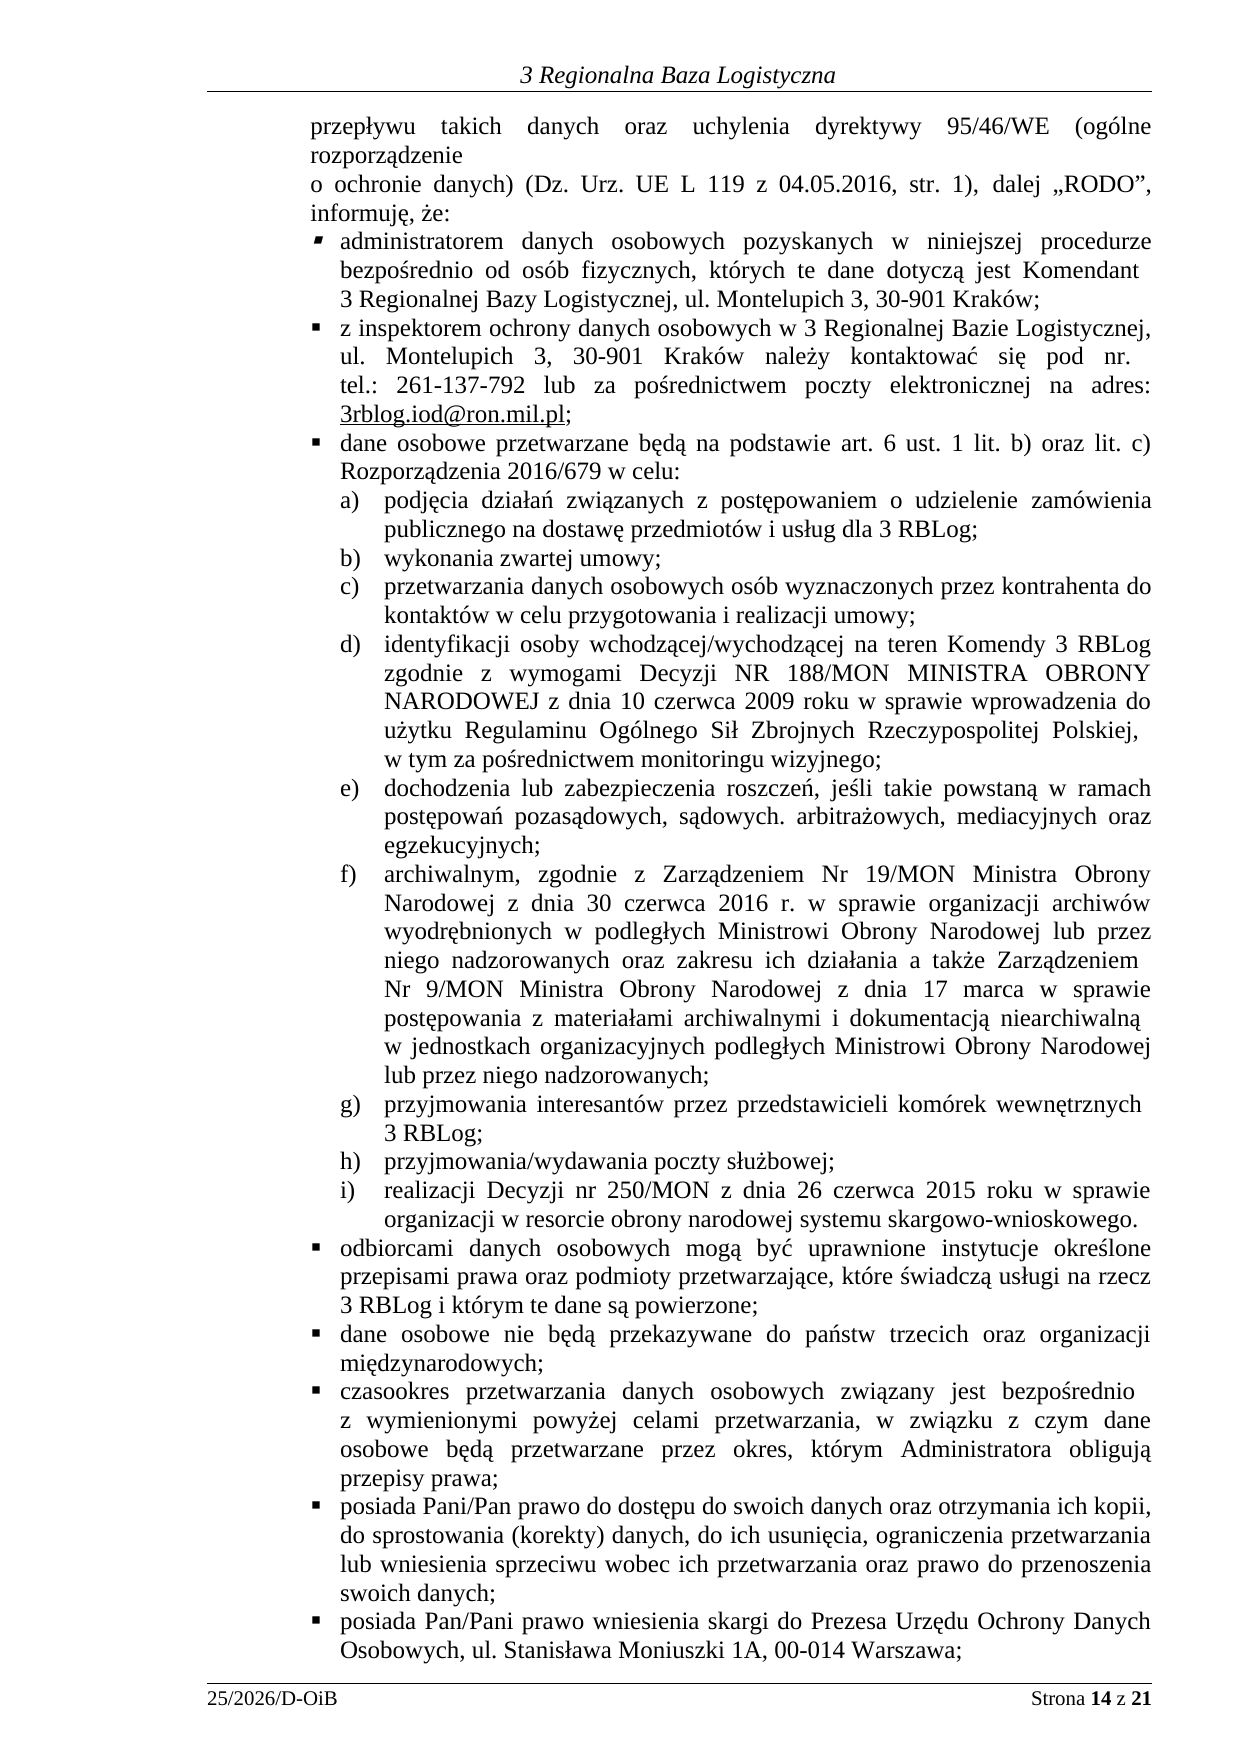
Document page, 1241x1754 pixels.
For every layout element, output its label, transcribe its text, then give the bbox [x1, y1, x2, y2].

list administratorem danych osobowych pozyskanych w niniejszej procedurze bezpośrednio od osób fizycznych, których te dane dotyczą jest Komendant 3 Regionalnej Bazy Logistycznej, ul. Montelupich 3, 30-901 Kraków; [310, 226, 1152, 313]
list posiada Pani/Pan prawo do dostępu do swoich danych oraz otrzymania ich kopii, do sprostowania (korekty) danych, do ich usunięcia, ograniczenia przetwarzania lub wniesienia sprzeciwu wobec ich przetwarzania oraz prawo do przenoszenia swoich danych; [310, 1491, 1152, 1606]
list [251, 111, 1152, 226]
list realizacji Decyzji nr 250/MON z dnia 26 czerwca 2015 roku w sprawie organizacji w resorcie obrony narodowej systemu skargowo-wnioskowego. [340, 1175, 1152, 1233]
list dane osobowe przetwarzane będą na podstawie art. 6 ust. 1 lit. b) oraz lit. c) Rozporządzenia 2016/679 w celu: [310, 428, 1152, 485]
list przyjmowania/wydawania poczty służbowej; [340, 1146, 1152, 1175]
list przyjmowania interesantów przez przedstawicieli komórek wewnętrznych 3 RBLog; [340, 1089, 1152, 1146]
list dochodzenia lub zabezpieczenia roszczeń, jeśli takie powstaną w ramach postępowań pozasądowych, sądowych. arbitrażowych, mediacyjnych oraz egzekucyjnych; [340, 773, 1152, 859]
list archiwalnym, zgodnie z Zarządzeniem Nr 19/MON Ministra Obrony Narodowej z dnia 30 czerwca 2016 r. w sprawie organizacji archiwów wyodrębnionych w podległych Ministrowi Obrony Narodowej lub przez niego nadzorowanych oraz zakresu ich działania a także Zarządzeniem Nr 9/MON Ministra Obrony Narodowej z dnia 17 marca w sprawie postępowania z materiałami archiwalnymi i dokumentacją niearchiwalną w jednostkach organizacyjnych podległych Ministrowi Obrony Narodowej lub przez niego nadzorowanych; [340, 859, 1152, 1089]
list z inspektorem ochrony danych osobowych w 3 Regionalnej Bazie Logistycznej, ul. Montelupich 3, 30-901 Kraków należy kontaktować się pod nr. tel.: 261-137-792 lub za pośrednictwem poczty elektronicznej na adres: 3rblog.iod@ron.mil.pl; [310, 313, 1152, 428]
list odbiorcami danych osobowych mogą być uprawnione instytucje określone przepisami prawa oraz podmioty przetwarzające, które świadczą usługi na rzecz 3 RBLog i którym te dane są powierzone; [310, 1233, 1152, 1319]
list podjęcia działań związanych z postępowaniem o udzielenie zamówienia publicznego na dostawę przedmiotów i usług dla 3 RBLog; [340, 485, 1152, 543]
list posiada Pan/Pani prawo wniesienia skargi do Prezesa Urzędu Ochrony Danych Osobowych, ul. Stanisława Moniuszki 1A, 00-014 Warszawa; [310, 1606, 1152, 1664]
list identyfikacji osoby wchodzącej/wychodzącej na teren Komendy 3 RBLog zgodnie z wymogami Decyzji NR 188/MON MINISTRA OBRONY NARODOWEJ z dnia 10 czerwca 2009 roku w sprawie wprowadzenia do użytku Regulaminu Ogólnego Sił Zbrojnych Rzeczypospolitej Polskiej, w tym za pośrednictwem monitoringu wizyjnego; [340, 629, 1152, 773]
list przetwarzania danych osobowych osób wyznaczonych przez kontrahenta do kontaktów w celu przygotowania i realizacji umowy; [340, 571, 1152, 629]
list wykonania zwartej umowy; [340, 543, 1152, 571]
list dane osobowe nie będą przekazywane do państw trzecich oraz organizacji międzynarodowych; [310, 1319, 1152, 1376]
list czasookres przetwarzania danych osobowych związany jest bezpośrednio z wymienionymi powyżej celami przetwarzania, w związku z czym dane osobowe będą przetwarzane przez okres, którym Administratora obligują przepisy prawa; [310, 1376, 1152, 1491]
